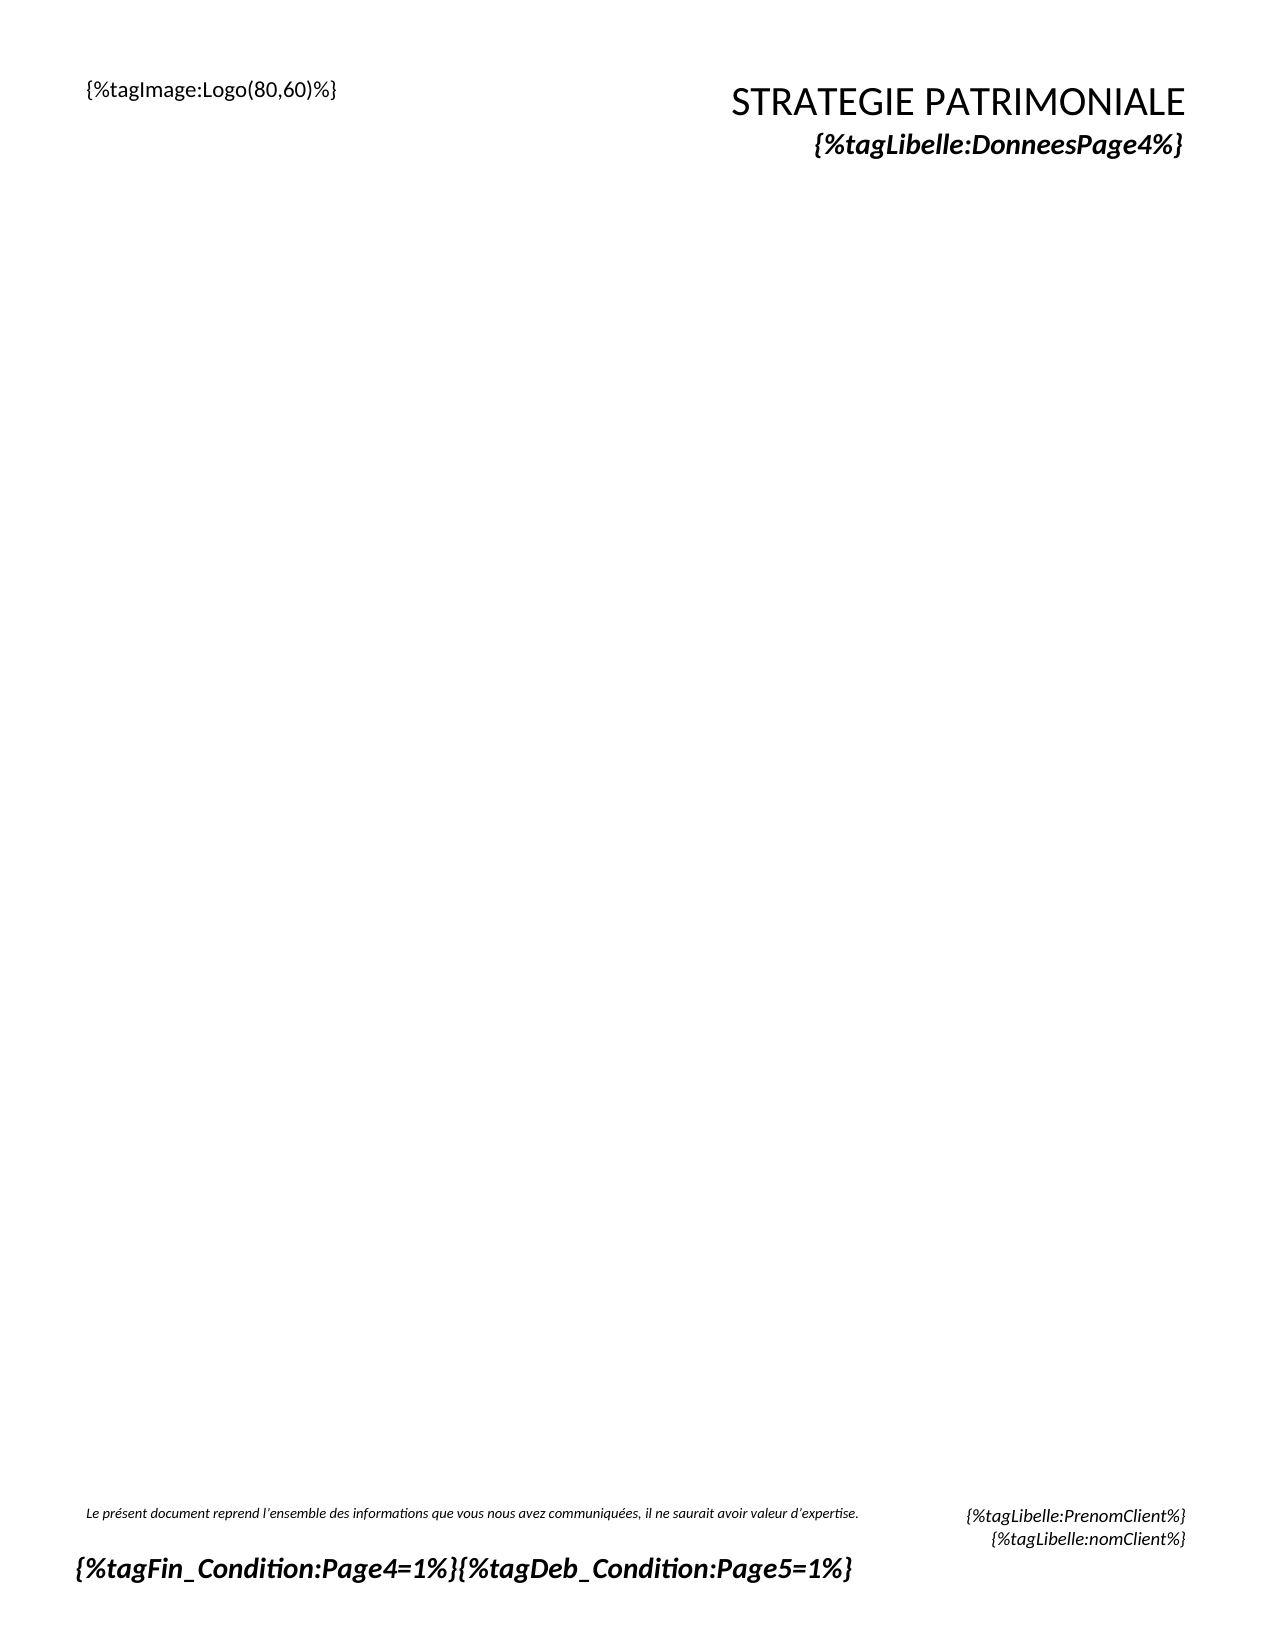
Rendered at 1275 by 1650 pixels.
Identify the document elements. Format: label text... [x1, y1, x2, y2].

table_header Le présent document reprend l’ensemble des informations que vous nous avez communiquées, il ne saurait avoir valeur d’expertise. [75, 1504, 872, 1550]
table_header {%tagLibelle:PrenomClient%} {%tagLibelle:nomClient%} [873, 1504, 1199, 1550]
table_header {%tagImage:Logo(80,60)%} [75, 75, 680, 161]
text {%tagFin_Condition:Page4=1%}{%tagDeb_Condition:Page5=1%} [75, 1550, 1200, 1586]
table_header STRATEGIE PATRIMONIALE {%tagLibelle:DonneesPage4%} [680, 75, 1197, 161]
